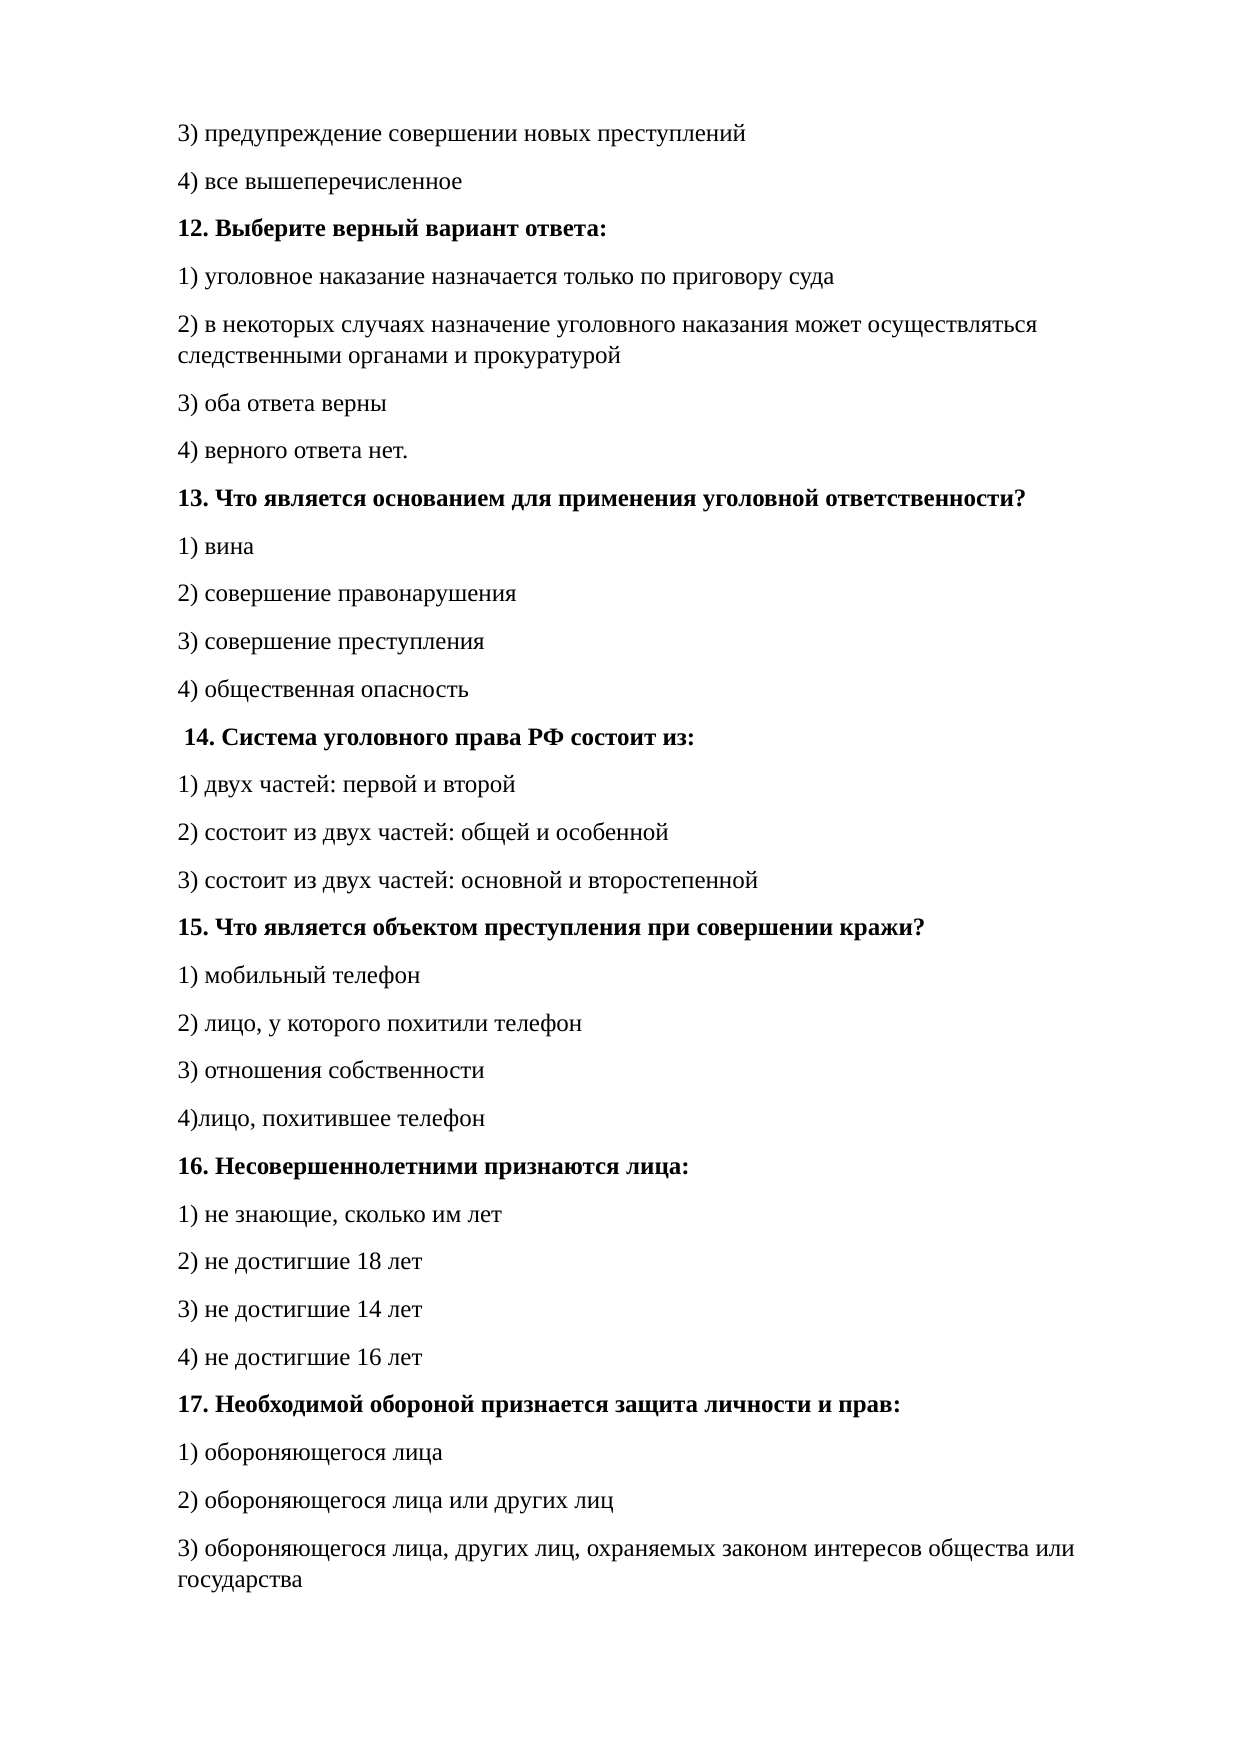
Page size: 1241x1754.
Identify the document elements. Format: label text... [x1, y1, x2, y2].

text 4) верного ответа нет. [177, 435, 1152, 464]
text 1) не знающие, сколько им лет [177, 1199, 1152, 1227]
text 12. Выберите верный вариант ответа: [177, 213, 1152, 242]
text 1) двух частей: первой и второй [177, 769, 1152, 798]
text 16. Несовершеннолетними признаются лица: [177, 1151, 1152, 1180]
text 1) вина [177, 531, 1152, 559]
text 1) обороняющегося лица [177, 1437, 1152, 1466]
text 3) обороняющегося лица, других лиц, охраняемых законом интересов общества или государства [177, 1533, 1152, 1592]
text 4) общественная опасность [177, 674, 1152, 703]
text 3) предупреждение совершении новых преступлений [177, 118, 1152, 147]
text 17. Необходимой обороной признается защита личности и прав: [177, 1389, 1152, 1418]
text 2) в некоторых случаях назначение уголовного наказания может осуществляться следственными органами и прокуратурой [177, 309, 1152, 369]
text 3) оба ответа верны [177, 388, 1152, 416]
text 3) отношения собственности [177, 1056, 1152, 1084]
text 2) не достигшие 18 лет [177, 1246, 1152, 1275]
text 1) уголовное наказание назначается только по приговору суда [177, 261, 1152, 290]
text 3) состоит из двух частей: основной и второстепенной [177, 865, 1152, 893]
text 2) обороняющегося лица или других лиц [177, 1485, 1152, 1514]
text 4) все вышеперечисленное [177, 166, 1152, 194]
text 13. Что является основанием для применения уголовной ответственности? [177, 483, 1152, 512]
text 3) совершение преступления [177, 626, 1152, 655]
text 4)лицо, похитившее телефон [177, 1103, 1152, 1132]
text 4) не достигшие 16 лет [177, 1342, 1152, 1371]
text 15. Что является объектом преступления при совершении кражи? [177, 912, 1152, 941]
text 2) лицо, у которого похитили телефон [177, 1008, 1152, 1037]
text 14. Система уголовного права РФ состоит из: [177, 722, 1152, 750]
text 2) совершение правонарушения [177, 578, 1152, 607]
text 1) мобильный телефон [177, 960, 1152, 989]
text 3) не достигшие 14 лет [177, 1294, 1152, 1323]
text 2) состоит из двух частей: общей и особенной [177, 817, 1152, 846]
